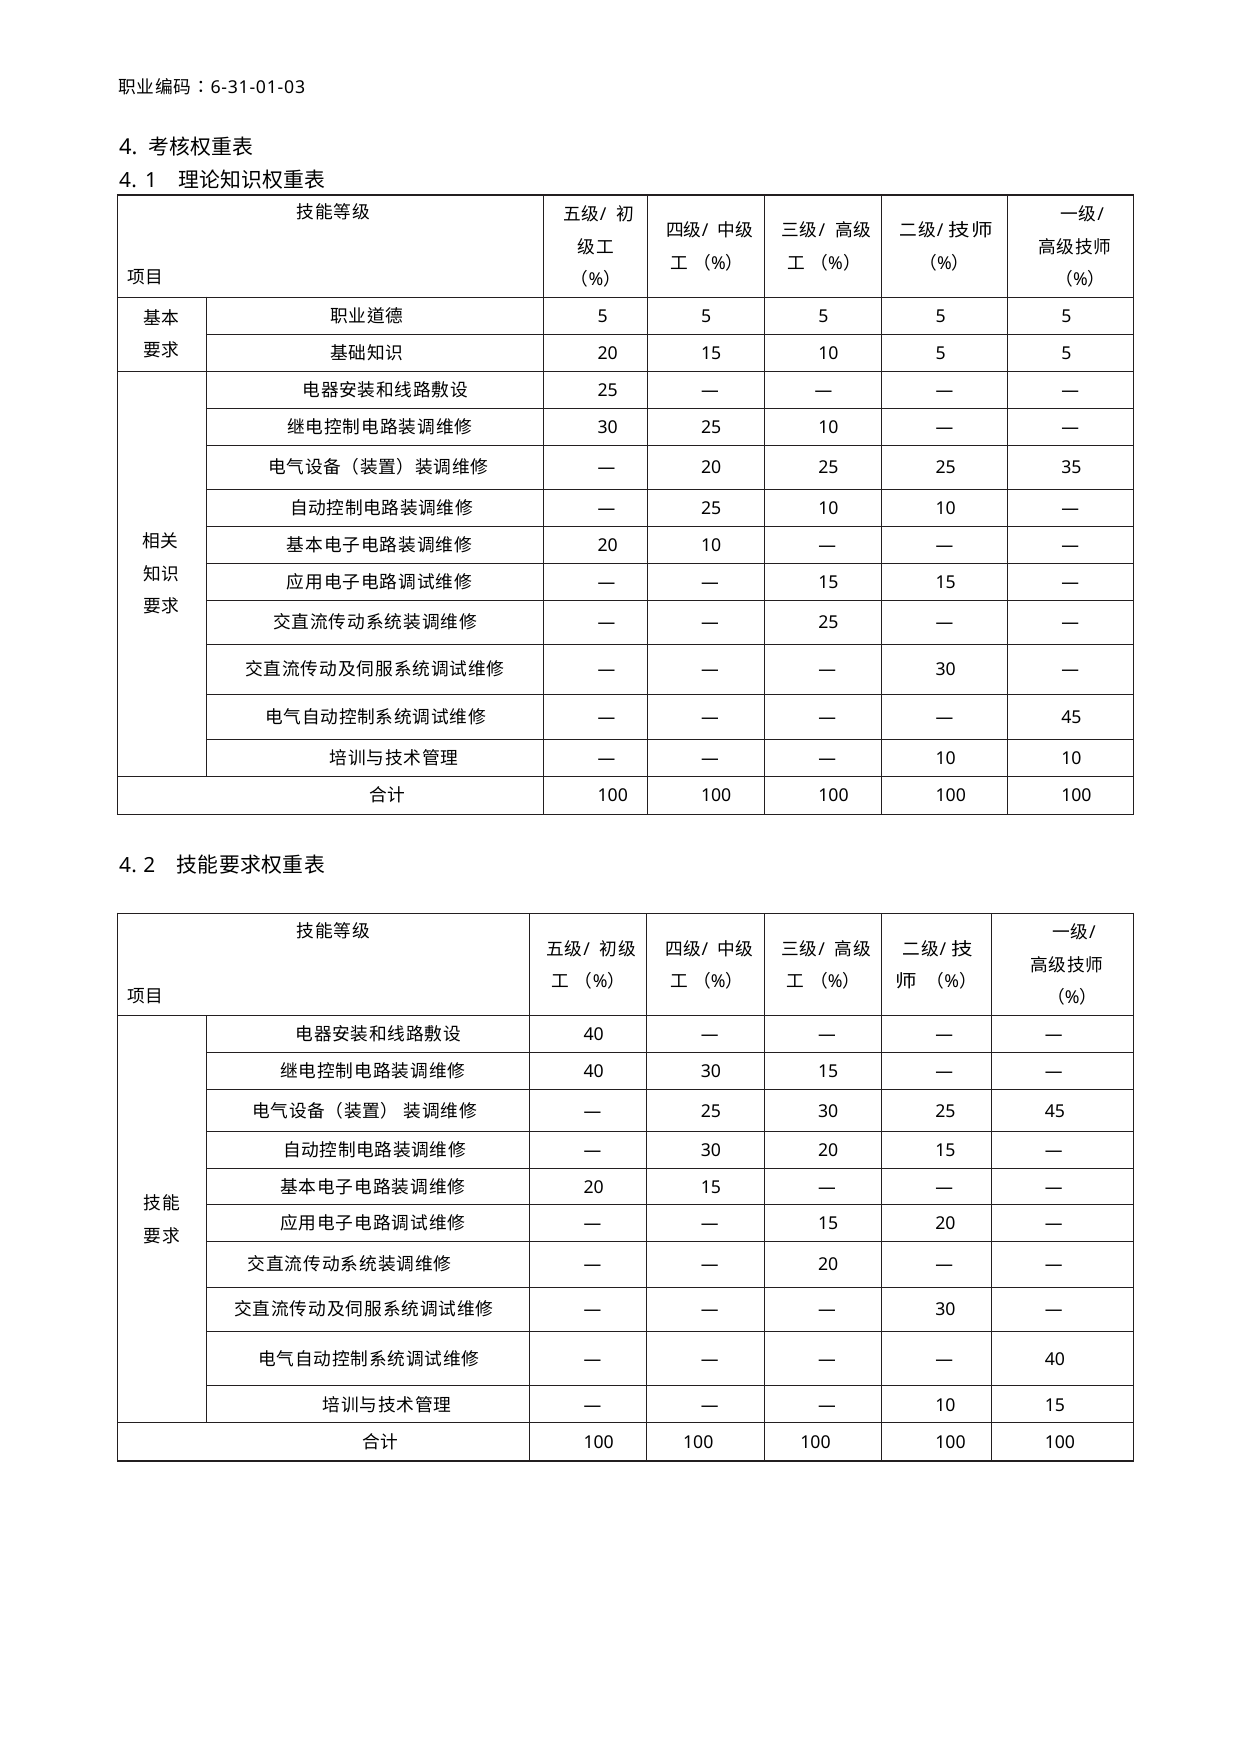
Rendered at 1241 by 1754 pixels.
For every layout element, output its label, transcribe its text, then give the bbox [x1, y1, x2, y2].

table_cell 45 [1008, 695, 1133, 739]
table_cell 电气自动控制系统调试维修 [207, 695, 543, 739]
table_cell — [544, 740, 647, 776]
table_cell 45 [992, 1090, 1133, 1131]
table_cell — [765, 372, 881, 407]
table_cell 10 [1008, 740, 1133, 776]
table_cell — [648, 740, 764, 776]
table_cell 10 [765, 335, 881, 371]
table_cell — [530, 1090, 646, 1131]
text 4. 2 技能要求权重表 [119, 848, 1134, 880]
table_cell — [530, 1242, 646, 1286]
table_cell 30 [647, 1132, 764, 1168]
table_cell — [765, 740, 881, 776]
table_cell — [882, 409, 1007, 444]
table_cell 25 [765, 446, 881, 489]
table_cell 100 [765, 777, 881, 814]
table_cell 15 [648, 335, 764, 371]
table_cell 20 [765, 1242, 881, 1286]
table_cell — [765, 1016, 881, 1052]
table_cell — [765, 1288, 881, 1331]
table_header 二级/ 技师 （%） [882, 914, 991, 1015]
table_cell — [992, 1132, 1133, 1168]
table_cell — [992, 1205, 1133, 1241]
table_cell 100 [544, 777, 647, 814]
table_cell 5 [1008, 298, 1133, 333]
table_cell 30 [544, 409, 647, 444]
table_cell — [648, 645, 764, 693]
table_cell — [882, 601, 1007, 644]
table_cell — [882, 1169, 991, 1204]
table_header 技能等级 项目 [118, 196, 543, 297]
table_cell 交直流传动系统装调维修 [207, 1242, 529, 1286]
table_cell 10 [882, 1386, 991, 1422]
table_cell 25 [648, 490, 764, 526]
table_cell — [1008, 490, 1133, 526]
table_cell — [992, 1016, 1133, 1052]
table_cell 5 [882, 335, 1007, 371]
table_cell 100 [647, 1423, 764, 1460]
table_cell 30 [882, 645, 1007, 693]
table_cell 10 [882, 490, 1007, 526]
table_cell — [530, 1132, 646, 1168]
table_cell 相关 知识 要求 [118, 372, 206, 776]
table_cell 5 [544, 298, 647, 333]
table_cell 交直流传动及伺服系统调试维修 [207, 1288, 529, 1331]
table_cell — [882, 1053, 991, 1089]
table_cell — [647, 1288, 764, 1331]
table_cell — [530, 1332, 646, 1385]
table_cell 电气设备（装置） 装调维修 [207, 1090, 529, 1131]
table_cell 20 [530, 1169, 646, 1204]
table_cell 15 [765, 1053, 881, 1089]
table_cell 25 [765, 601, 881, 644]
table_cell 20 [648, 446, 764, 489]
table_cell 基本电子电路装调维修 [207, 1169, 529, 1204]
table_cell 30 [647, 1053, 764, 1089]
table_cell — [1008, 409, 1133, 444]
table_cell 5 [882, 298, 1007, 333]
table_cell 10 [648, 527, 764, 563]
table_cell — [992, 1169, 1133, 1204]
table_cell 应用电子电路调试维修 [207, 564, 543, 600]
table_cell — [765, 1386, 881, 1422]
table_cell 培训与技术管理 [207, 740, 543, 776]
table_cell 100 [992, 1423, 1133, 1460]
table_cell 30 [882, 1288, 991, 1331]
table_cell 15 [992, 1386, 1133, 1422]
table_header 五级/ 初级工 （%） [544, 196, 647, 297]
table_cell 自动控制电路装调维修 [207, 1132, 529, 1168]
table_header 五级/ 初级工 （%） [530, 914, 646, 1015]
table_cell — [992, 1242, 1133, 1286]
table_cell — [647, 1386, 764, 1422]
table_cell 电器安装和线路敷设 [207, 372, 543, 407]
table_cell — [648, 601, 764, 644]
table_cell 25 [647, 1090, 764, 1131]
table_cell — [765, 695, 881, 739]
table_cell 继电控制电路装调维修 [207, 409, 543, 444]
table_cell — [1008, 527, 1133, 563]
table_cell 10 [765, 490, 881, 526]
table_header 一级/ 高级技师 （%） [1008, 196, 1133, 297]
table_cell — [544, 695, 647, 739]
table_cell 5 [648, 298, 764, 333]
table_cell 100 [648, 777, 764, 814]
table_cell — [647, 1016, 764, 1052]
table_cell 基础知识 [207, 335, 543, 371]
text 4. 1 理论知识权重表 [119, 162, 1134, 194]
table_cell 100 [1008, 777, 1133, 814]
table_cell 35 [1008, 446, 1133, 489]
table_cell 技能 要求 [118, 1016, 206, 1422]
table_cell 100 [882, 1423, 991, 1460]
table_cell — [544, 490, 647, 526]
table_cell — [530, 1386, 646, 1422]
table_cell 40 [992, 1332, 1133, 1385]
table_cell — [882, 1016, 991, 1052]
table_cell 职业道德 [207, 298, 543, 333]
table_cell 应用电子电路调试维修 [207, 1205, 529, 1241]
table_cell 10 [882, 740, 1007, 776]
table_cell — [544, 645, 647, 693]
table_cell 20 [544, 527, 647, 563]
table_cell 15 [765, 1205, 881, 1241]
table_cell — [648, 695, 764, 739]
table_cell — [765, 1169, 881, 1204]
table_cell 100 [530, 1423, 646, 1460]
table_cell 合计 [118, 777, 543, 814]
table_header 三级/ 高级工 （%） [765, 914, 881, 1015]
table_cell 合计 [118, 1423, 529, 1460]
table_header 技能等级 项目 [118, 914, 529, 1015]
table_cell 基本 要求 [118, 298, 206, 371]
table_cell 15 [882, 1132, 991, 1168]
table_cell — [765, 527, 881, 563]
table_cell — [882, 1242, 991, 1286]
table_cell 10 [765, 409, 881, 444]
table_cell — [647, 1242, 764, 1286]
table_cell 电气设备（装置）装调维修 [207, 446, 543, 489]
table_cell 培训与技术管理 [207, 1386, 529, 1422]
table_cell — [1008, 372, 1133, 407]
table_cell 20 [882, 1205, 991, 1241]
table_cell 电器安装和线路敷设 [207, 1016, 529, 1052]
table_cell — [992, 1288, 1133, 1331]
table_cell — [648, 372, 764, 407]
table_cell 100 [882, 777, 1007, 814]
table_cell — [882, 527, 1007, 563]
table_cell — [992, 1053, 1133, 1089]
table_header 二级/ 技师 （%） [882, 196, 1007, 297]
table_header 四级/ 中级工 （%） [647, 914, 764, 1015]
table_cell 25 [648, 409, 764, 444]
table_cell 基本电子电路装调维修 [207, 527, 543, 563]
table_cell 25 [544, 372, 647, 407]
table_cell 电气自动控制系统调试维修 [207, 1332, 529, 1385]
table_cell — [530, 1288, 646, 1331]
table_cell — [1008, 645, 1133, 693]
table_cell — [765, 645, 881, 693]
table_cell — [647, 1332, 764, 1385]
table_header 四级/ 中级工 （%） [648, 196, 764, 297]
table_cell 20 [544, 335, 647, 371]
table_cell 15 [765, 564, 881, 600]
table_cell — [882, 1332, 991, 1385]
table_cell 15 [647, 1169, 764, 1204]
table_cell — [544, 564, 647, 600]
table_cell — [1008, 564, 1133, 600]
table_cell — [544, 446, 647, 489]
text 4. 考核权重表 [119, 129, 1134, 162]
table_cell 15 [882, 564, 1007, 600]
table_cell 25 [882, 446, 1007, 489]
table_cell 自动控制电路装调维修 [207, 490, 543, 526]
table_cell — [882, 372, 1007, 407]
table_cell 30 [765, 1090, 881, 1131]
table_cell — [765, 1332, 881, 1385]
table_cell 5 [1008, 335, 1133, 371]
table_cell 继电控制电路装调维修 [207, 1053, 529, 1089]
table_header 三级/ 高级工 （%） [765, 196, 881, 297]
table_cell — [647, 1205, 764, 1241]
table_cell — [882, 695, 1007, 739]
table_cell 20 [765, 1132, 881, 1168]
table_cell 100 [765, 1423, 881, 1460]
table_cell 25 [882, 1090, 991, 1131]
table_cell — [544, 601, 647, 644]
table_cell — [1008, 601, 1133, 644]
table_cell — [530, 1205, 646, 1241]
table_cell 40 [530, 1053, 646, 1089]
table_cell 交直流传动系统装调维修 [207, 601, 543, 644]
table_cell 交直流传动及伺服系统调试维修 [207, 645, 543, 693]
table_cell — [648, 564, 764, 600]
table_cell 5 [765, 298, 881, 333]
table_cell 40 [530, 1016, 646, 1052]
table_header 一级/ 高级技师 （%） [992, 914, 1133, 1015]
